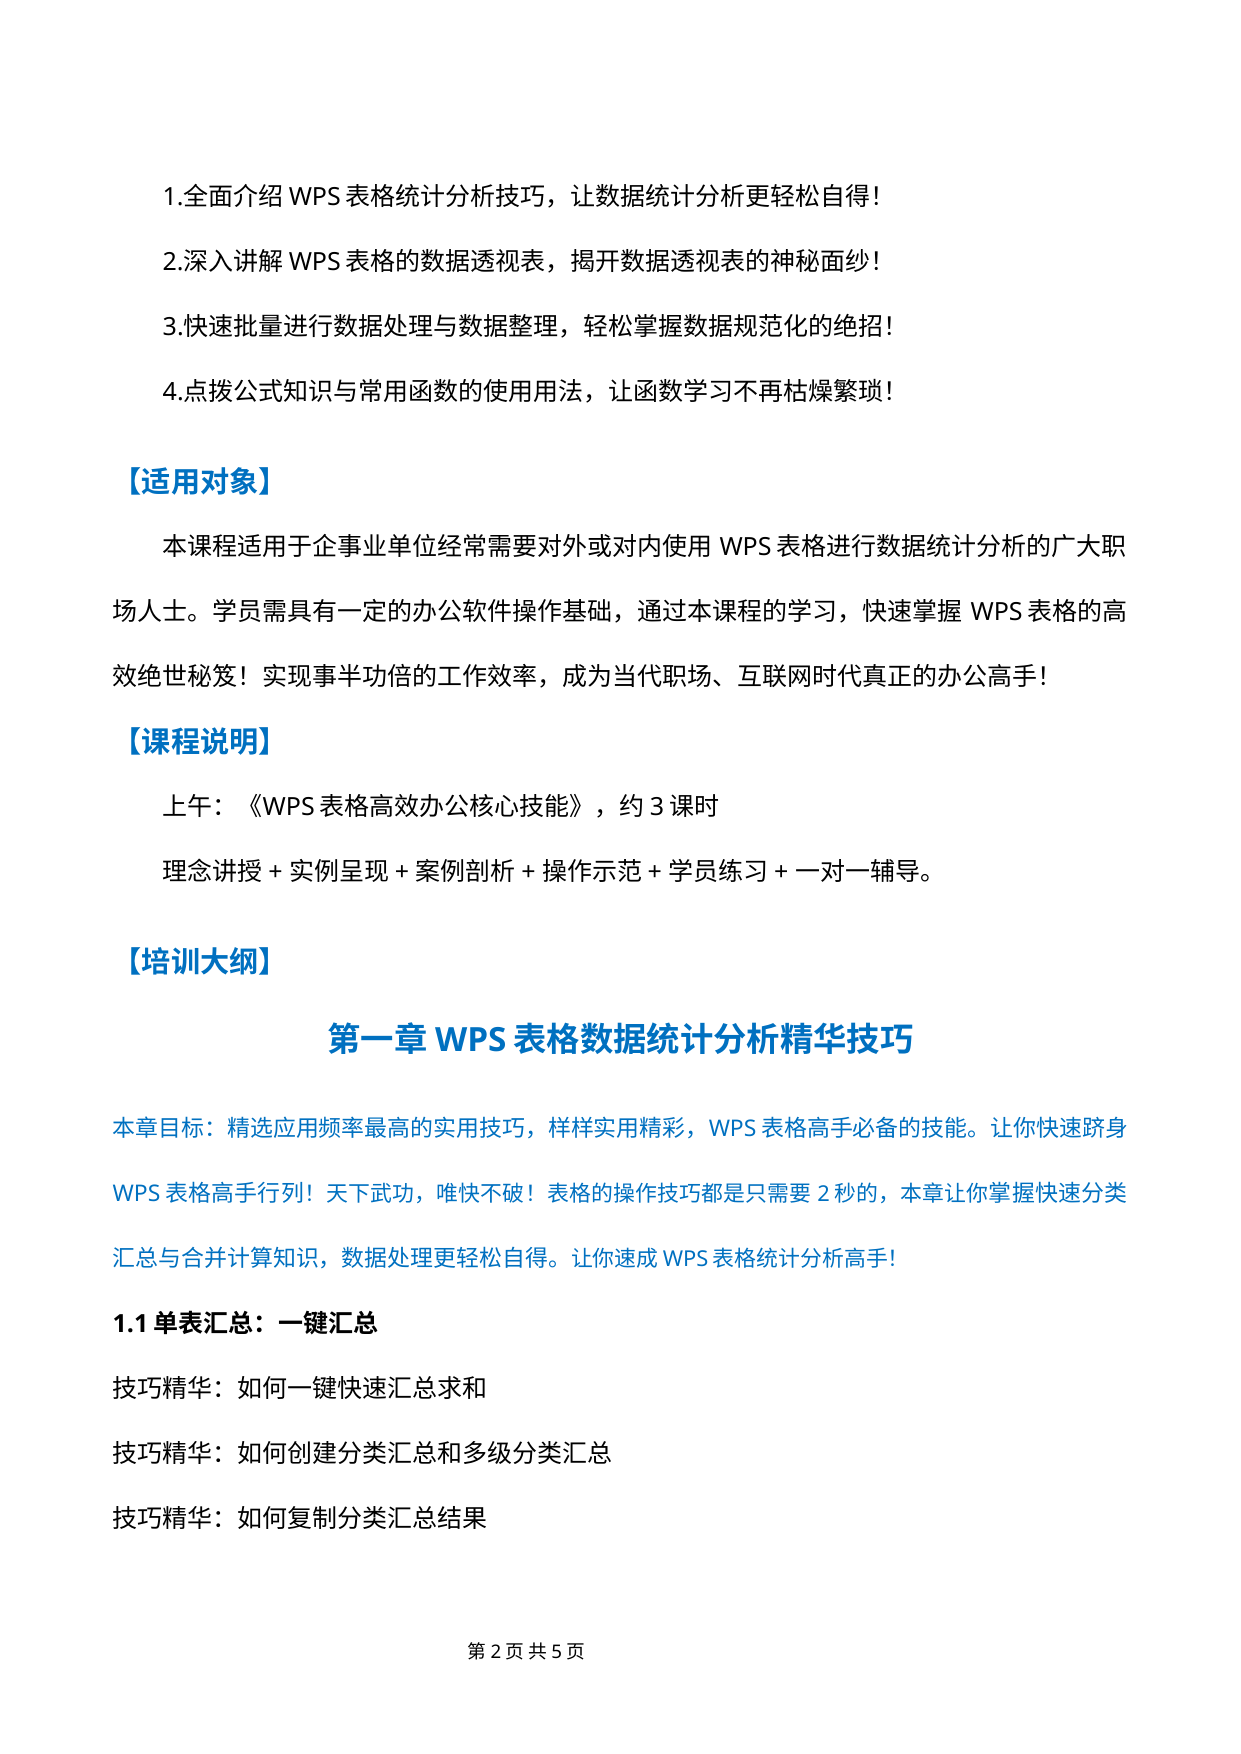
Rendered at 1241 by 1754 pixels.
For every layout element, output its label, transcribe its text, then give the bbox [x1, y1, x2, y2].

text 上午：《WPS表格高效办公核心技能》，约3课时 [112, 772, 1128, 837]
text 本课程适用于企事业单位经常需要对外或对内使用WPS表格进行数据统计分析的广大职场人士。学员需具有一定的办公软件操作基础，通过本课程的学习，快速掌握WPS表格的高效绝世秘笈！实现事半功倍的工作效率，成为当代职场、互联网时代真正的办公高手！ [112, 512, 1128, 707]
text 4.点拨公式知识与常用函数的使用用法，让函数学习不再枯燥繁琐！ [112, 357, 1128, 422]
text 【培训大纲】 [112, 927, 1128, 992]
text 【适用对象】 [112, 447, 1128, 512]
text 【课程说明】 [112, 707, 1128, 772]
text 理念讲授 + 实例呈现 + 案例剖析 + 操作示范 + 学员练习 + 一对一辅导。 [112, 837, 1128, 902]
text 技巧精华：如何一键快速汇总求和 [112, 1354, 1128, 1419]
text 2.深入讲解WPS表格的数据透视表，揭开数据透视表的神秘面纱！ [112, 227, 1128, 292]
text 1.全面介绍WPS表格统计分析技巧，让数据统计分析更轻松自得！ [112, 162, 1128, 227]
text 3.快速批量进行数据处理与数据整理，轻松掌握数据规范化的绝招！ [112, 292, 1128, 357]
text 第一章 WPS表格数据统计分析精华技巧 [112, 1004, 1128, 1069]
text 技巧精华：如何创建分类汇总和多级分类汇总 [112, 1419, 1128, 1484]
text 1.1单表汇总：一键汇总 [112, 1289, 1128, 1354]
text 技巧精华：如何复制分类汇总结果 [112, 1484, 1128, 1549]
text 本章目标：精选应用频率最高的实用技巧，样样实用精彩，WPS表格高手必备的技能。让你快速跻身WPS表格高手行列！天下武功，唯快不破！表格的操作技巧都是只需要2秒的，本章让你掌握快速分类汇总与合并计算知识，数据处理更轻松自得。让你速成WPS表格统计分析高手！ [112, 1094, 1128, 1289]
